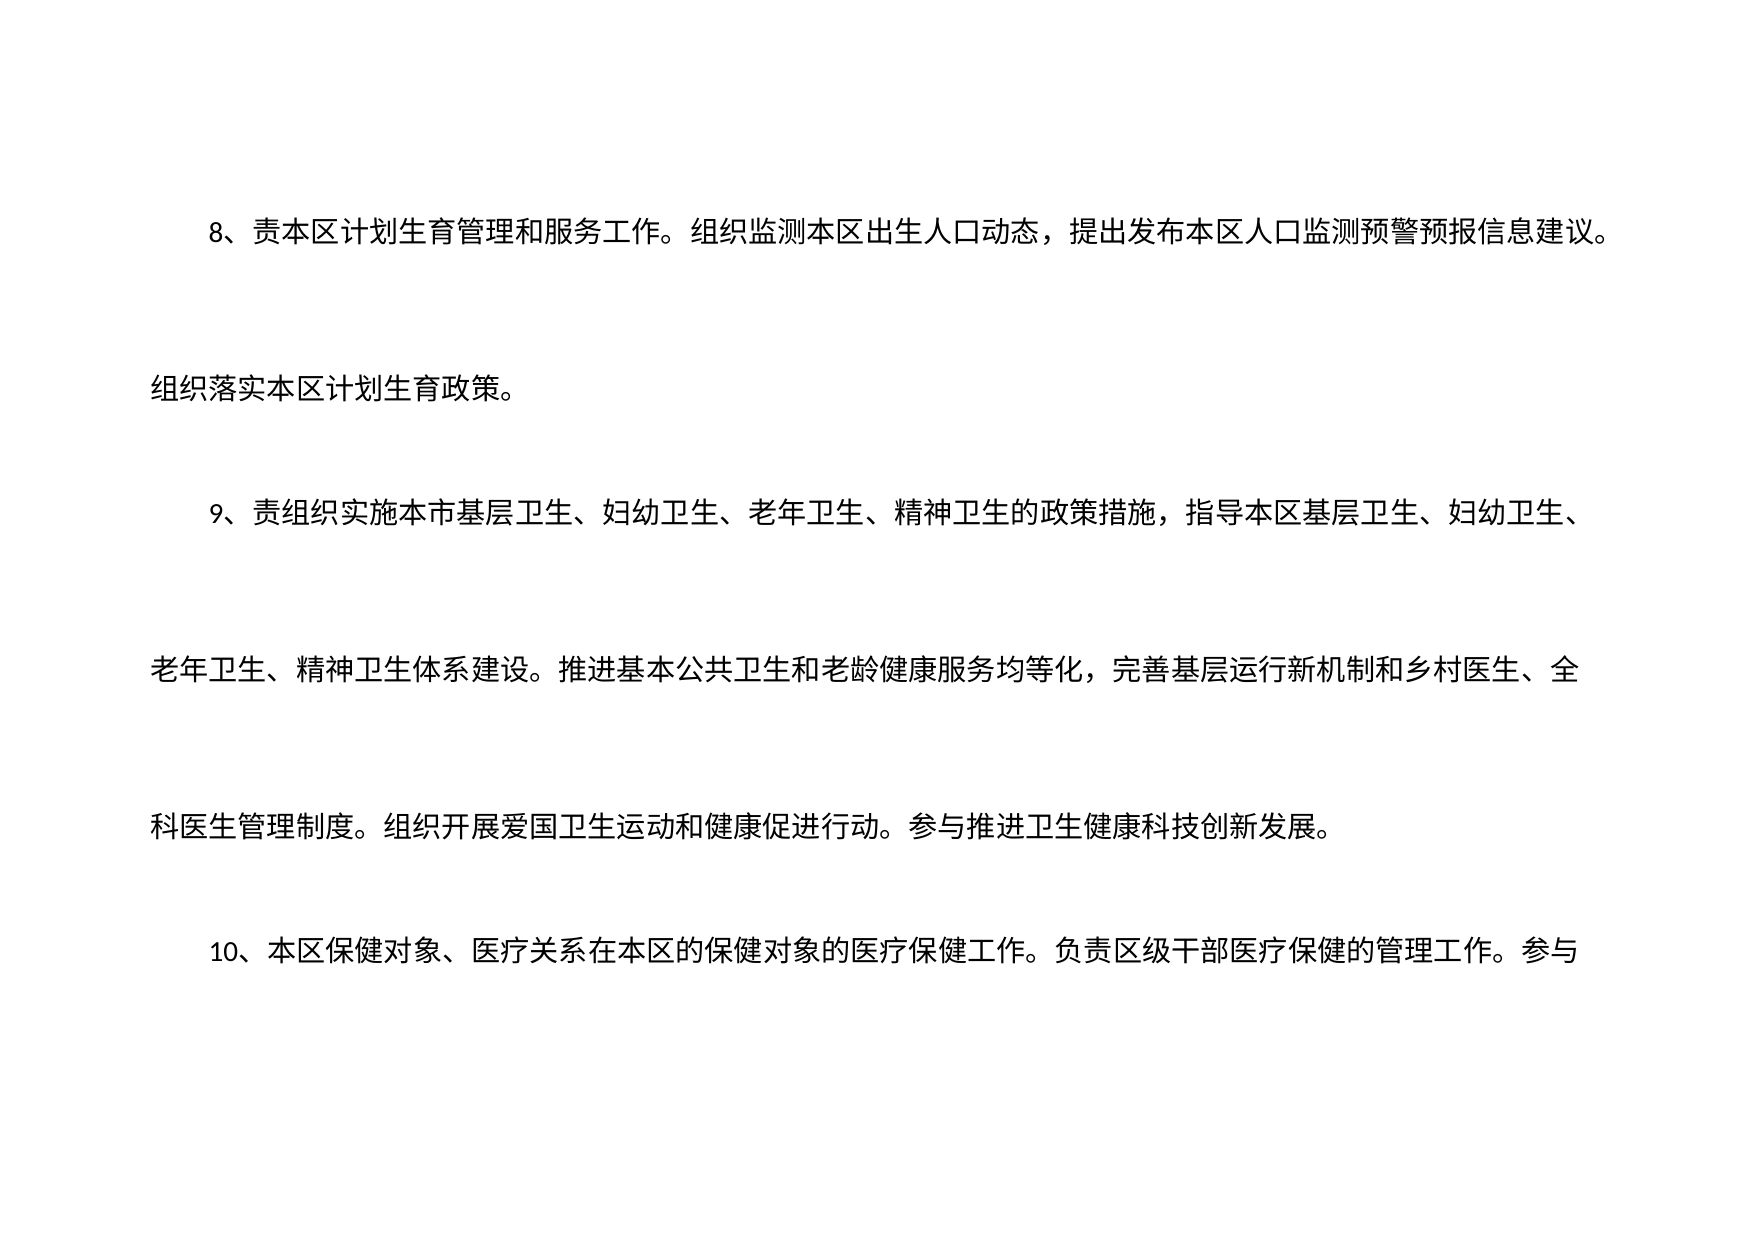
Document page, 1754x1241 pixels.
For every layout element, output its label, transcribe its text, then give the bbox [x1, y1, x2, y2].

text 9、责组织实施本市基层卫生、妇幼卫生、老年卫生、精神卫生的政策措施，指导本区基层卫生、妇幼卫生、老年卫生、精神卫生体系建设。推进基本公共卫生和老龄健康服务均等化，完善基层运行新机制和乡村医生、全科医生管理制度。组织开展爱国卫生运动和健康促进行动。参与推进卫生健康科技创新发展。 [150, 479, 1604, 857]
text 8、责本区计划生育管理和服务工作。组织监测本区出生人口动态，提出发布本区人口监测预警预报信息建议。组织落实本区计划生育政策。 [150, 198, 1604, 419]
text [150, 916, 1604, 981]
